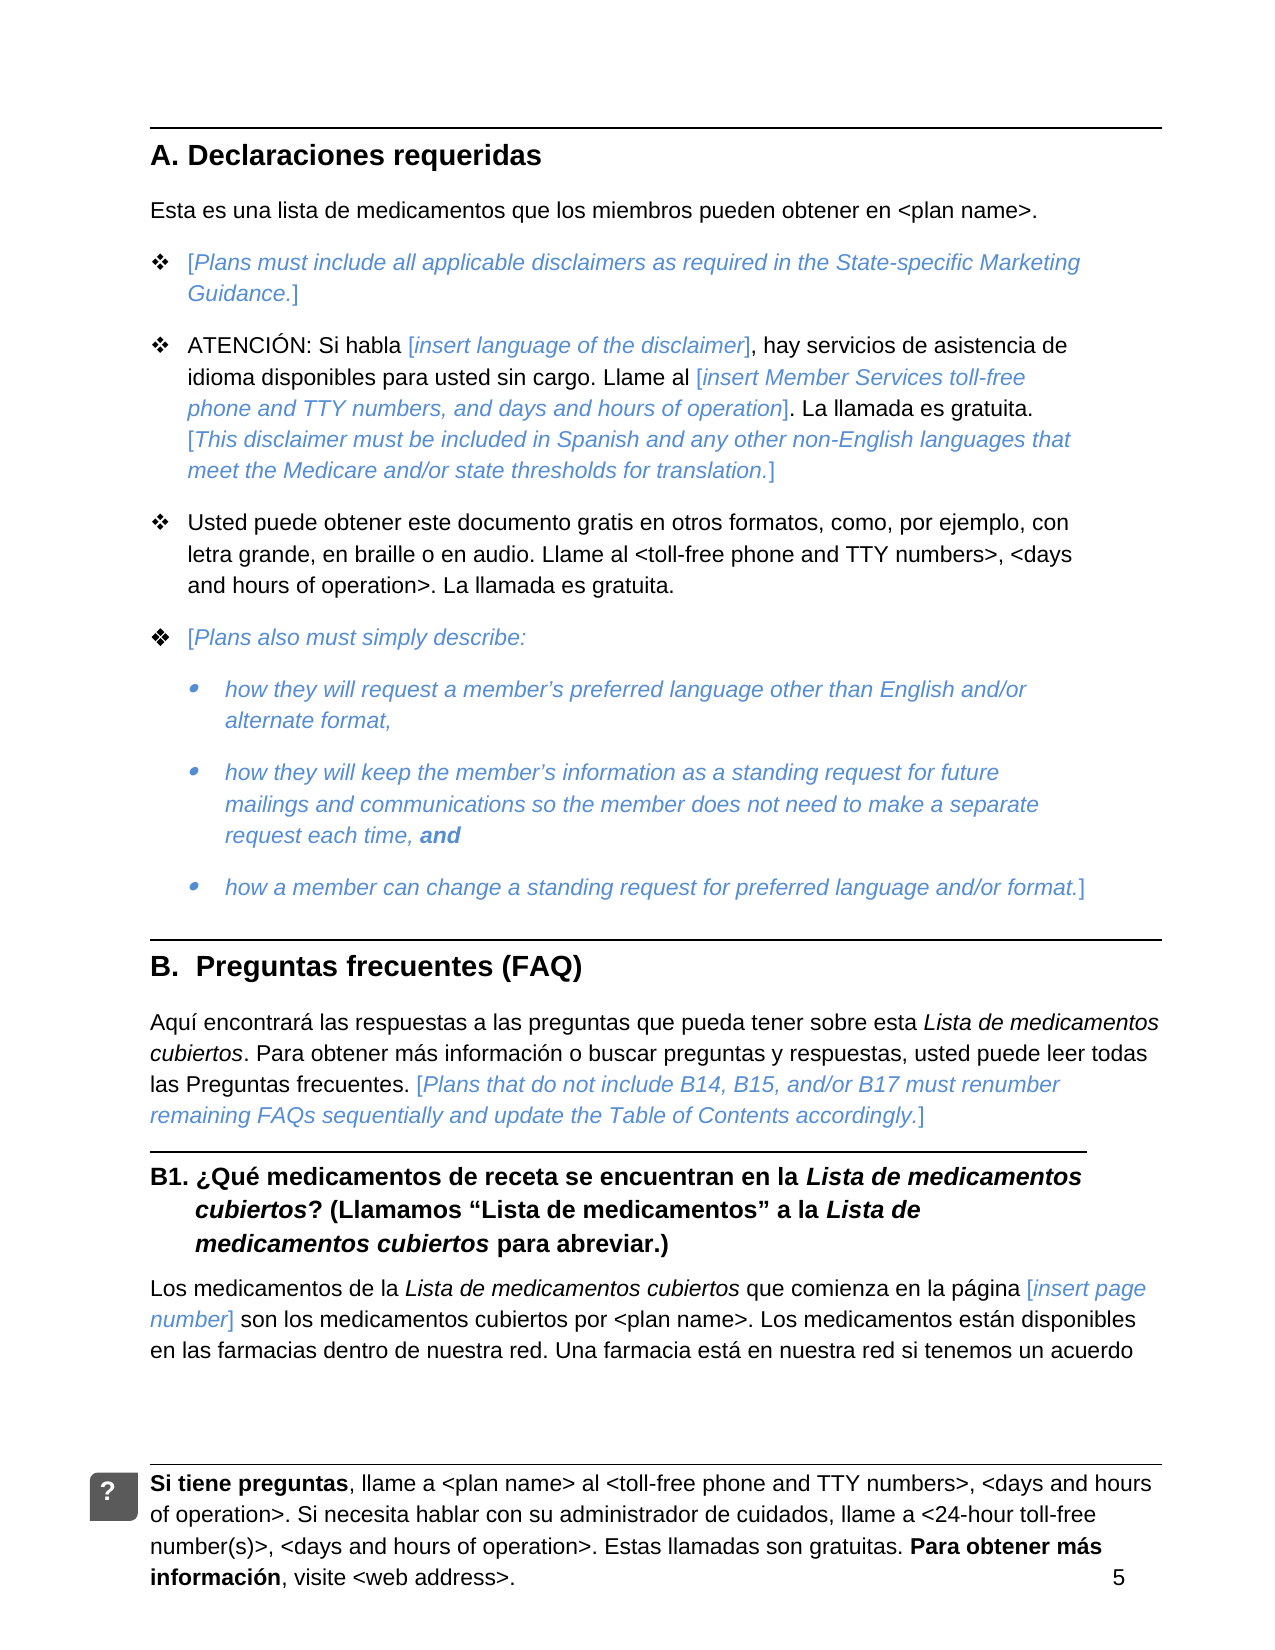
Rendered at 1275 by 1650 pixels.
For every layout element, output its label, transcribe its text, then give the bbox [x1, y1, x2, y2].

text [150, 1271, 1162, 1365]
subtitle B1. ¿Qué medicamentos de receta se encuentran en la Lista de medicamentos cubiertos? (Llamamos “Lista de medicamentos” a la Lista de medicamentos cubiertos para abreviar.) [150, 1153, 1087, 1259]
text Aquí encontrará las respuestas a las preguntas que pueda tener sobre esta Lista de medicamentos cubiertos. Para obtener más información o buscar preguntas y respuestas, usted puede leer todas las Preguntas frecuentes. [Plans that do not include B14, B15, and/or B17 must renumber remaining FAQs sequentially and update the Table of Contents accordingly.] [150, 1005, 1162, 1130]
list [Plans must include all applicable disclaimers as required in the State-specific Marketing Guidance.] [150, 245, 1087, 308]
list ATENCIÓN: Si habla [insert language of the disclaimer], hay servicios de asistencia de idioma disponibles para usted sin cargo. Llame al [insert Member Services toll-free phone and TTY numbers, and days and hours of operation]. La llamada es gratuita. [This disclaimer must be included in Spanish and any other non-English languages that meet the Medicare and/or state thresholds for translation.] [150, 329, 1087, 485]
list how they will keep the member’s information as a standing request for future mailings and communications so the member does not need to make a separate request each time, and [187, 756, 1087, 849]
text Esta es una lista de medicamentos que los miembros pueden obtener en <plan name>. [150, 193, 1162, 224]
list [Plans also must simply describe: [150, 620, 1087, 652]
list how they will request a member’s preferred language other than English and/or alternate format, [187, 672, 1087, 735]
subtitle Declaraciones requeridas [150, 129, 1162, 172]
list how a member can change a standing request for preferred language and/or format.] [187, 870, 1087, 902]
subtitle Preguntas frecuentes (FAQ) [150, 941, 1162, 984]
list Usted puede obtener este documento gratis en otros formatos, como, por ejemplo, con letra grande, en braille o en audio. Llame al <toll-free phone and TTY numbers>, <days and hours of operation>. La llamada es gratuita. [150, 506, 1087, 599]
